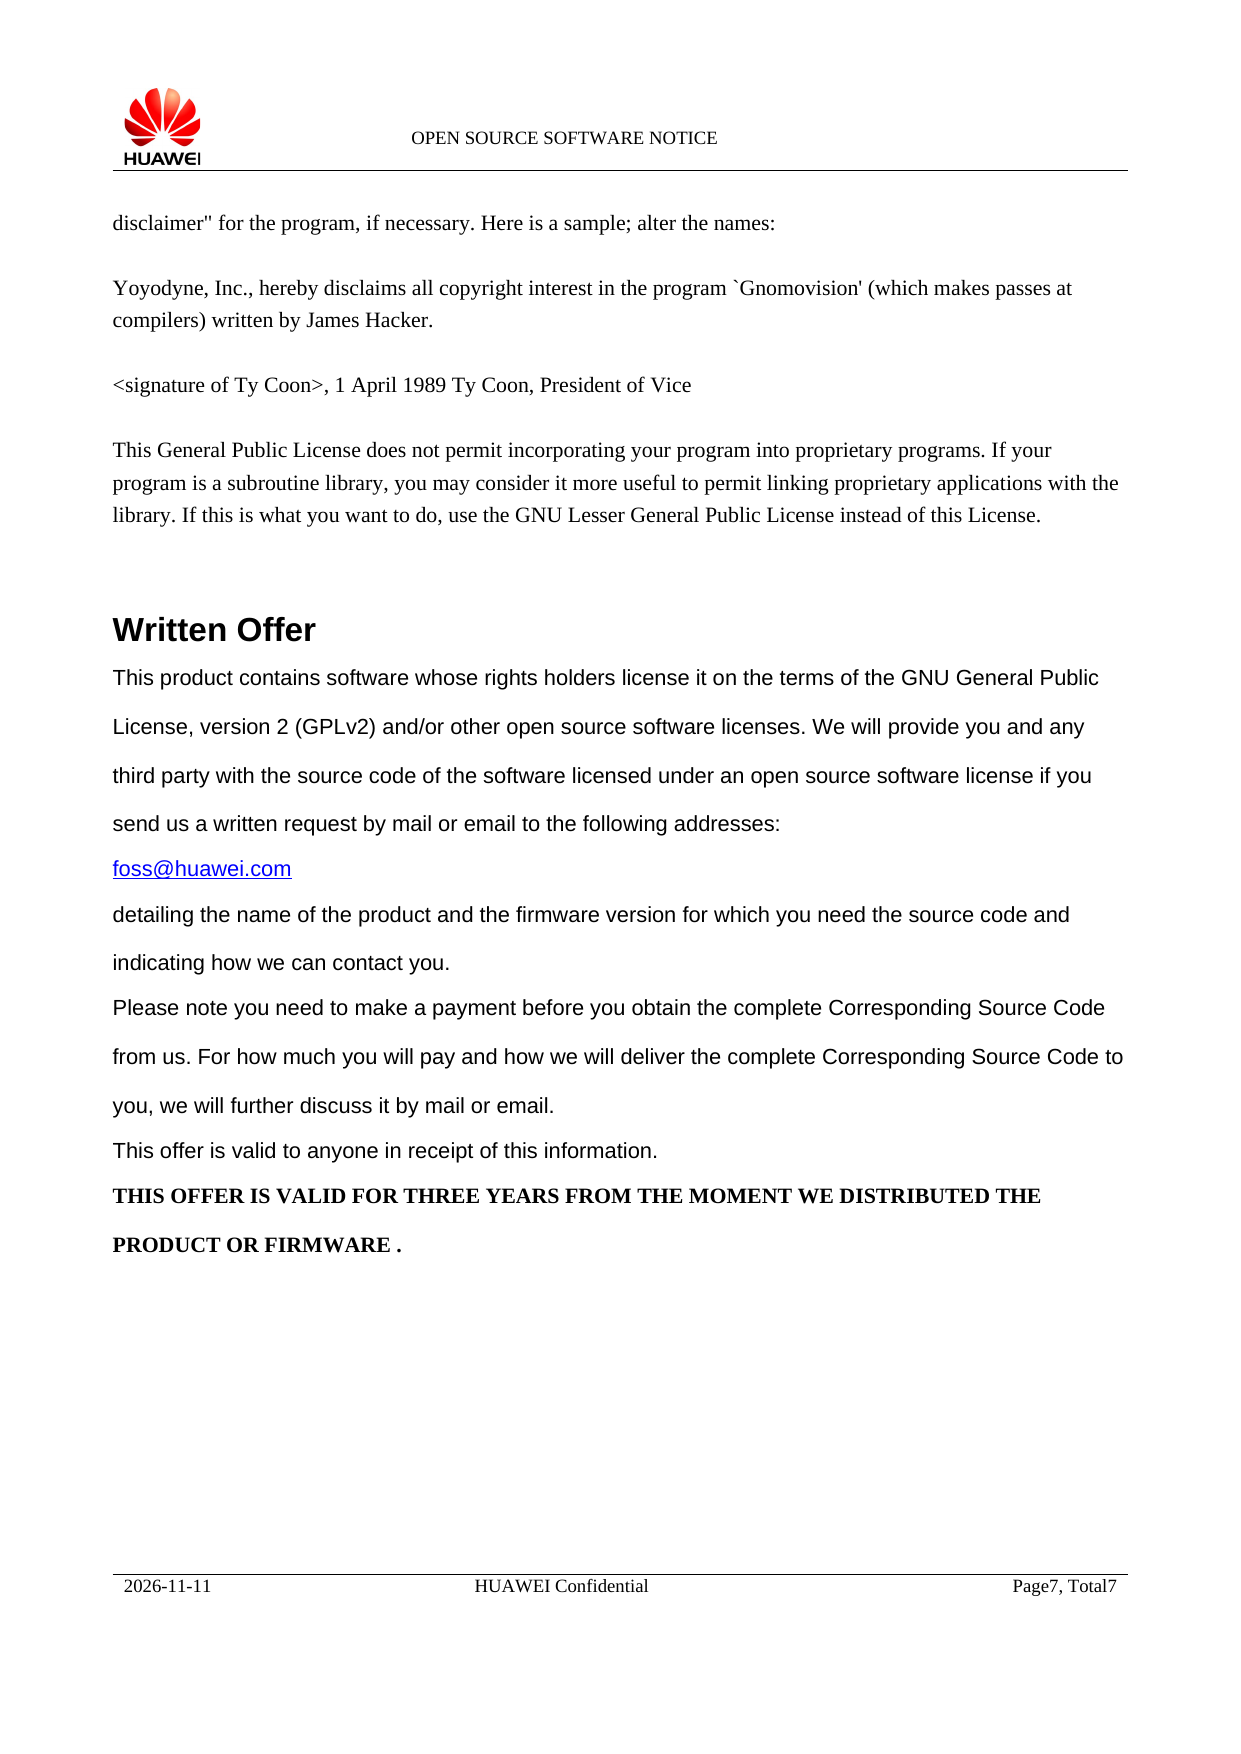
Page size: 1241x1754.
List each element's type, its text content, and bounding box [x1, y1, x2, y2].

text Please note you need to make a payment before you obtain the complete Corresponding Source Code from us. For how much you will pay and how we will deliver the complete Corresponding Source Code to you, we will further discuss it by mail or email. [112, 992, 1128, 1122]
text Written Offer [112, 596, 1128, 661]
text Yoyodyne, Inc., hereby disclaims all copyright interest in the program `Gnomovision' (which makes passes at compilers) written by James Hacker. [112, 271, 1128, 336]
text This offer is valid to anyone in receipt of this information. [112, 1134, 1128, 1167]
picture [124, 88, 201, 165]
text This General Public License does not permit incorporating your program into proprietary programs. If your program is a subroutine library, you may consider it more useful to permit linking proprietary applications with the library. If this is what you want to do, use the GNU Lesser General Public License instead of this License. [112, 434, 1128, 596]
text detailing the name of the product and the firmware version for which you need the source code and indicating how we can contact you. [112, 898, 1128, 979]
text This product contains software whose rights holders license it on the terms of the GNU General Public License, version 2 (GPLv2) and/or other open source software licenses. We will provide you and any third party with the source code of the software licensed under an open source software license if you send us a written request by mail or email to the following addresses: [112, 661, 1128, 840]
text <signature of Ty Coon>, 1 April 1989 Ty Coon, President of Vice [112, 369, 1128, 401]
text foss@huawei.com [112, 853, 1128, 885]
text This offer is valid for three years from the moment we distributed the product or firmware . [112, 1179, 1128, 1261]
